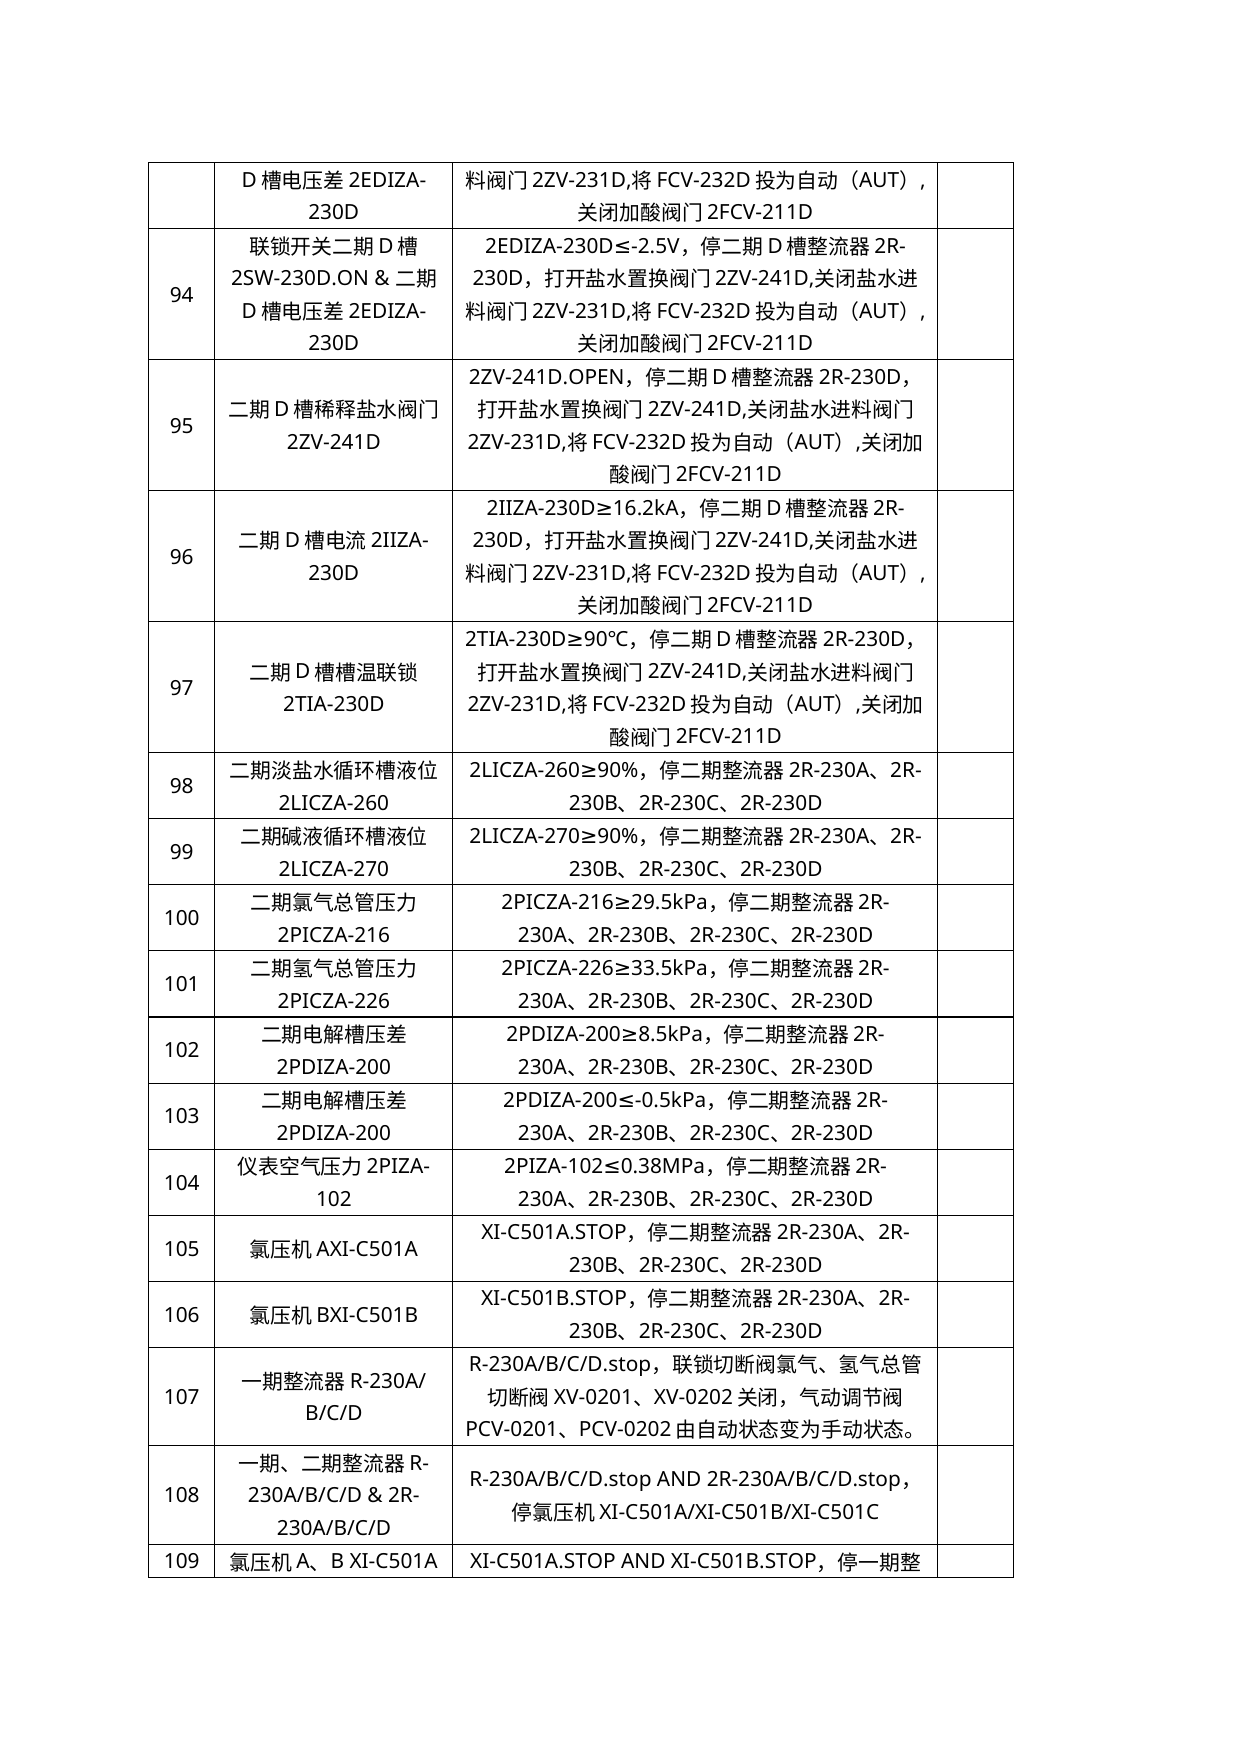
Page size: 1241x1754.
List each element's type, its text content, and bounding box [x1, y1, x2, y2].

table_cell 107 [149, 1348, 214, 1445]
table_cell 2PICZA-216≥29.5kPa，停二期整流器2R-230A、2R-230B、2R-230C、2R-230D [453, 885, 937, 950]
table_cell 97 [149, 622, 214, 752]
table_cell [938, 1545, 1013, 1577]
table_cell [938, 1018, 1013, 1082]
table_cell [938, 1282, 1013, 1347]
table_cell 93 [149, 163, 214, 228]
table_cell 二期D槽稀释盐水阀门2ZV-241D [215, 360, 452, 490]
table_cell 2LICZA-270≥90%，停二期整流器2R-230A、2R-230B、2R-230C、2R-230D [453, 819, 937, 884]
table_cell 100 [149, 885, 214, 950]
table_cell [938, 229, 1013, 359]
table_cell [938, 885, 1013, 950]
table_cell 98 [149, 753, 214, 818]
table_cell [938, 360, 1013, 490]
table_cell 101 [149, 951, 214, 1016]
table_cell 二期淡盐水循环槽液位2LICZA-260 [215, 753, 452, 818]
table_cell [938, 753, 1013, 818]
table_cell [938, 1446, 1013, 1544]
table_cell 103 [149, 1084, 214, 1148]
table_cell 105 [149, 1216, 214, 1281]
table_cell 二期氯气总管压力2PICZA-216 [215, 885, 452, 950]
table_cell [938, 819, 1013, 884]
table_cell 109 [149, 1545, 214, 1577]
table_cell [453, 1545, 937, 1577]
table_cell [453, 163, 937, 228]
table_cell 2PICZA-226≥33.5kPa，停二期整流器2R-230A、2R-230B、2R-230C、2R-230D [453, 951, 937, 1016]
table_cell 二期D槽电流2IIZA-230D [215, 491, 452, 621]
table_cell 95 [149, 360, 214, 490]
table_cell 二期碱液循环槽液位2LICZA-270 [215, 819, 452, 884]
table_cell 一期整流器R-230A/B/C/D [215, 1348, 452, 1445]
table_cell 2LICZA-260≥90%，停二期整流器2R-230A、2R-230B、2R-230C、2R-230D [453, 753, 937, 818]
table_cell 94 [149, 229, 214, 359]
table_cell [938, 951, 1013, 1016]
table_cell 104 [149, 1150, 214, 1214]
table_cell [938, 1348, 1013, 1445]
table_cell 仪表空气压力2PIZA-102 [215, 1150, 452, 1214]
table_cell 102 [149, 1018, 214, 1082]
table_cell 2PDIZA-200≤-0.5kPa，停二期整流器2R-230A、2R-230B、2R-230C、2R-230D [453, 1084, 937, 1148]
table_cell [938, 1150, 1013, 1214]
table_cell XI-C501B.STOP，停二期整流器2R-230A、2R-230B、2R-230C、2R-230D [453, 1282, 937, 1347]
table_cell 2EDIZA-230D≤-2.5V，停二期D槽整流器2R-230D，打开盐水置换阀门2ZV-241D,关闭盐水进料阀门2ZV-231D,将FCV-232D投为自动（AUT）,关闭加酸阀门2FCV-211D [453, 229, 937, 359]
table_cell 2IIZA-230D≥16.2kA，停二期D槽整流器2R-230D，打开盐水置换阀门2ZV-241D,关闭盐水进料阀门2ZV-231D,将FCV-232D投为自动（AUT）,关闭加酸阀门2FCV-211D [453, 491, 937, 621]
table_cell [938, 491, 1013, 621]
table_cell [215, 1545, 452, 1577]
table_cell [938, 1216, 1013, 1281]
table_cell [215, 229, 452, 359]
table_cell 2ZV-241D.OPEN，停二期D槽整流器2R-230D，打开盐水置换阀门2ZV-241D,关闭盐水进料阀门2ZV-231D,将FCV-232D投为自动（AUT）,关闭加酸阀门2FCV-211D [453, 360, 937, 490]
table_cell R-230A/B/C/D.stop，联锁切断阀氯气、氢气总管切断阀XV-0201、XV-0202关闭，气动调节阀PCV-0201、PCV-0202由自动状态变为手动状态。 [453, 1348, 937, 1445]
table_cell 二期氢气总管压力2PICZA-226 [215, 951, 452, 1016]
table_cell 108 [149, 1446, 214, 1544]
table_cell 一期、二期整流器R-230A/B/C/D & 2R-230A/B/C/D [215, 1446, 452, 1544]
table_cell 2PIZA-102≤0.38MPa，停二期整流器2R-230A、2R-230B、2R-230C、2R-230D [453, 1150, 937, 1214]
table_cell 二期电解槽压差2PDIZA-200 [215, 1018, 452, 1082]
table_cell 二期D槽槽温联锁2TIA-230D [215, 622, 452, 752]
table_cell 2TIA-230D≥90℃，停二期D槽整流器2R-230D，打开盐水置换阀门2ZV-241D,关闭盐水进料阀门2ZV-231D,将FCV-232D投为自动（AUT）,关闭加酸阀门2FCV-211D [453, 622, 937, 752]
table_cell [938, 622, 1013, 752]
table_cell 氯压机BXI-C501B [215, 1282, 452, 1347]
table_cell 氯压机AXI-C501A [215, 1216, 452, 1281]
table_cell 99 [149, 819, 214, 884]
table_cell R-230A/B/C/D.stop AND 2R-230A/B/C/D.stop，停氯压机XI-C501A/XI-C501B/XI-C501C [453, 1446, 937, 1544]
table_cell 二期电解槽压差2PDIZA-200 [215, 1084, 452, 1148]
table_cell [938, 163, 1013, 228]
table_cell [938, 1084, 1013, 1148]
table_cell 2PDIZA-200≥8.5kPa，停二期整流器2R-230A、2R-230B、2R-230C、2R-230D [453, 1018, 937, 1082]
table_cell 96 [149, 491, 214, 621]
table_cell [215, 163, 452, 228]
table_cell XI-C501A.STOP，停二期整流器2R-230A、2R-230B、2R-230C、2R-230D [453, 1216, 937, 1281]
table_cell 106 [149, 1282, 214, 1347]
